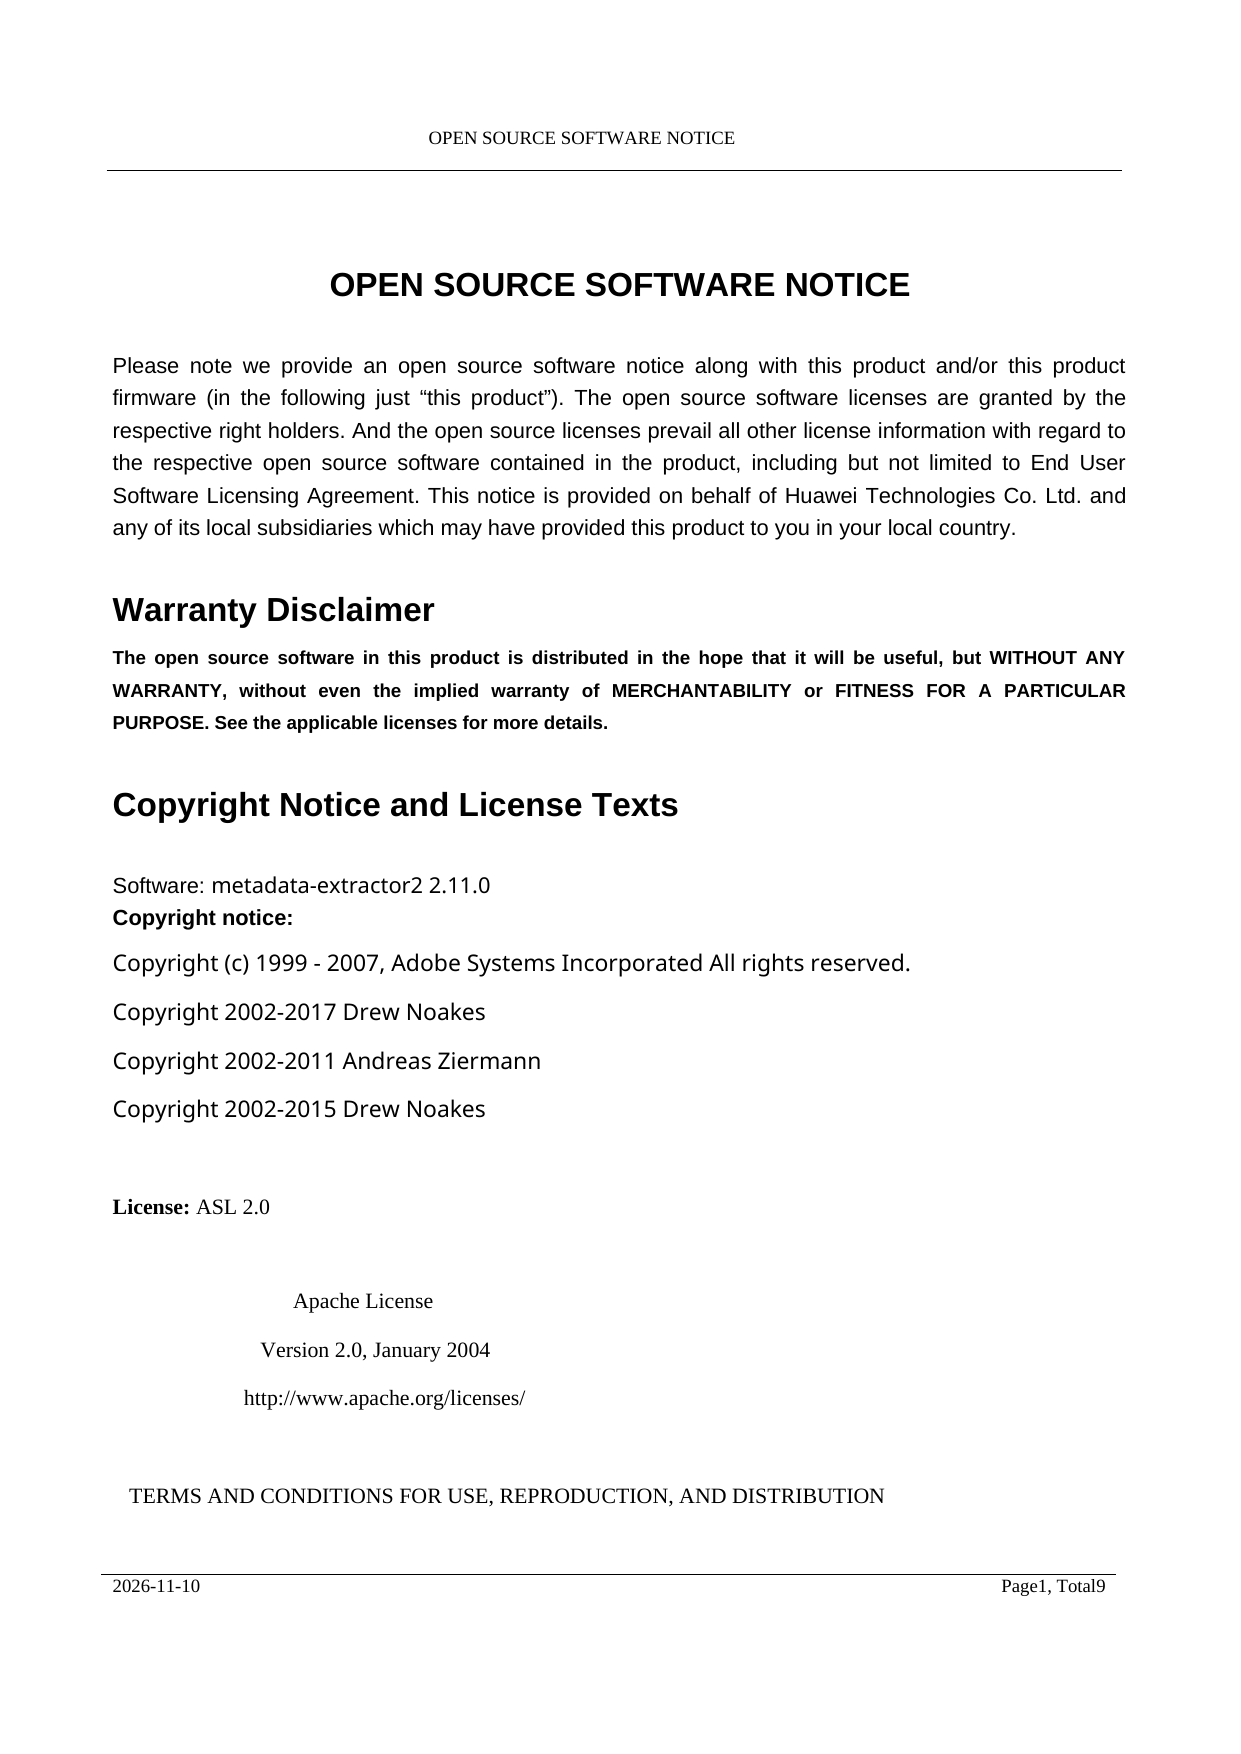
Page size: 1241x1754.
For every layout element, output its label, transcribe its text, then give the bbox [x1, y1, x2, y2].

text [112, 1235, 1128, 1512]
text Copyright notice: [112, 901, 1128, 934]
text The open source software in this product is distributed in the hope that it will be useful, but WITHOUT ANY WARRANTY, without even the implied warranty of MERCHANTABILITY or FITNESS FOR A PARTICULAR PURPOSE. See the applicable licenses for more details. [112, 641, 1128, 739]
text License: ASL 2.0 [112, 1190, 1128, 1223]
text Copyright (c) 1999 - 2007, Adobe Systems Incorporated All rights reserved. Copyright 2002-2017 Drew Noakes Copyright 2002-2011 Andreas Ziermann Copyright 2002-2015 Drew Noakes [112, 947, 1128, 1174]
text OPEN SOURCE SOFTWARE NOTICE [112, 251, 1128, 316]
text Warranty Disclaimer [112, 576, 1128, 641]
text Please note we provide an open source software notice along with this product and/or this product firmware (in the following just “this product”). The open source software licenses are granted by the respective right holders. And the open source licenses prevail all other license information with regard to the respective open source software contained in the product, including but not limited to End User Software Licensing Agreement. This notice is provided on behalf of Huawei Technologies Co. Ltd. and any of its local subsidiaries which may have provided this product to you in your local country. [112, 349, 1128, 544]
text Copyright Notice and License Texts [112, 771, 1128, 836]
text Software: metadata-extractor2 2.11.0 [112, 869, 1128, 901]
